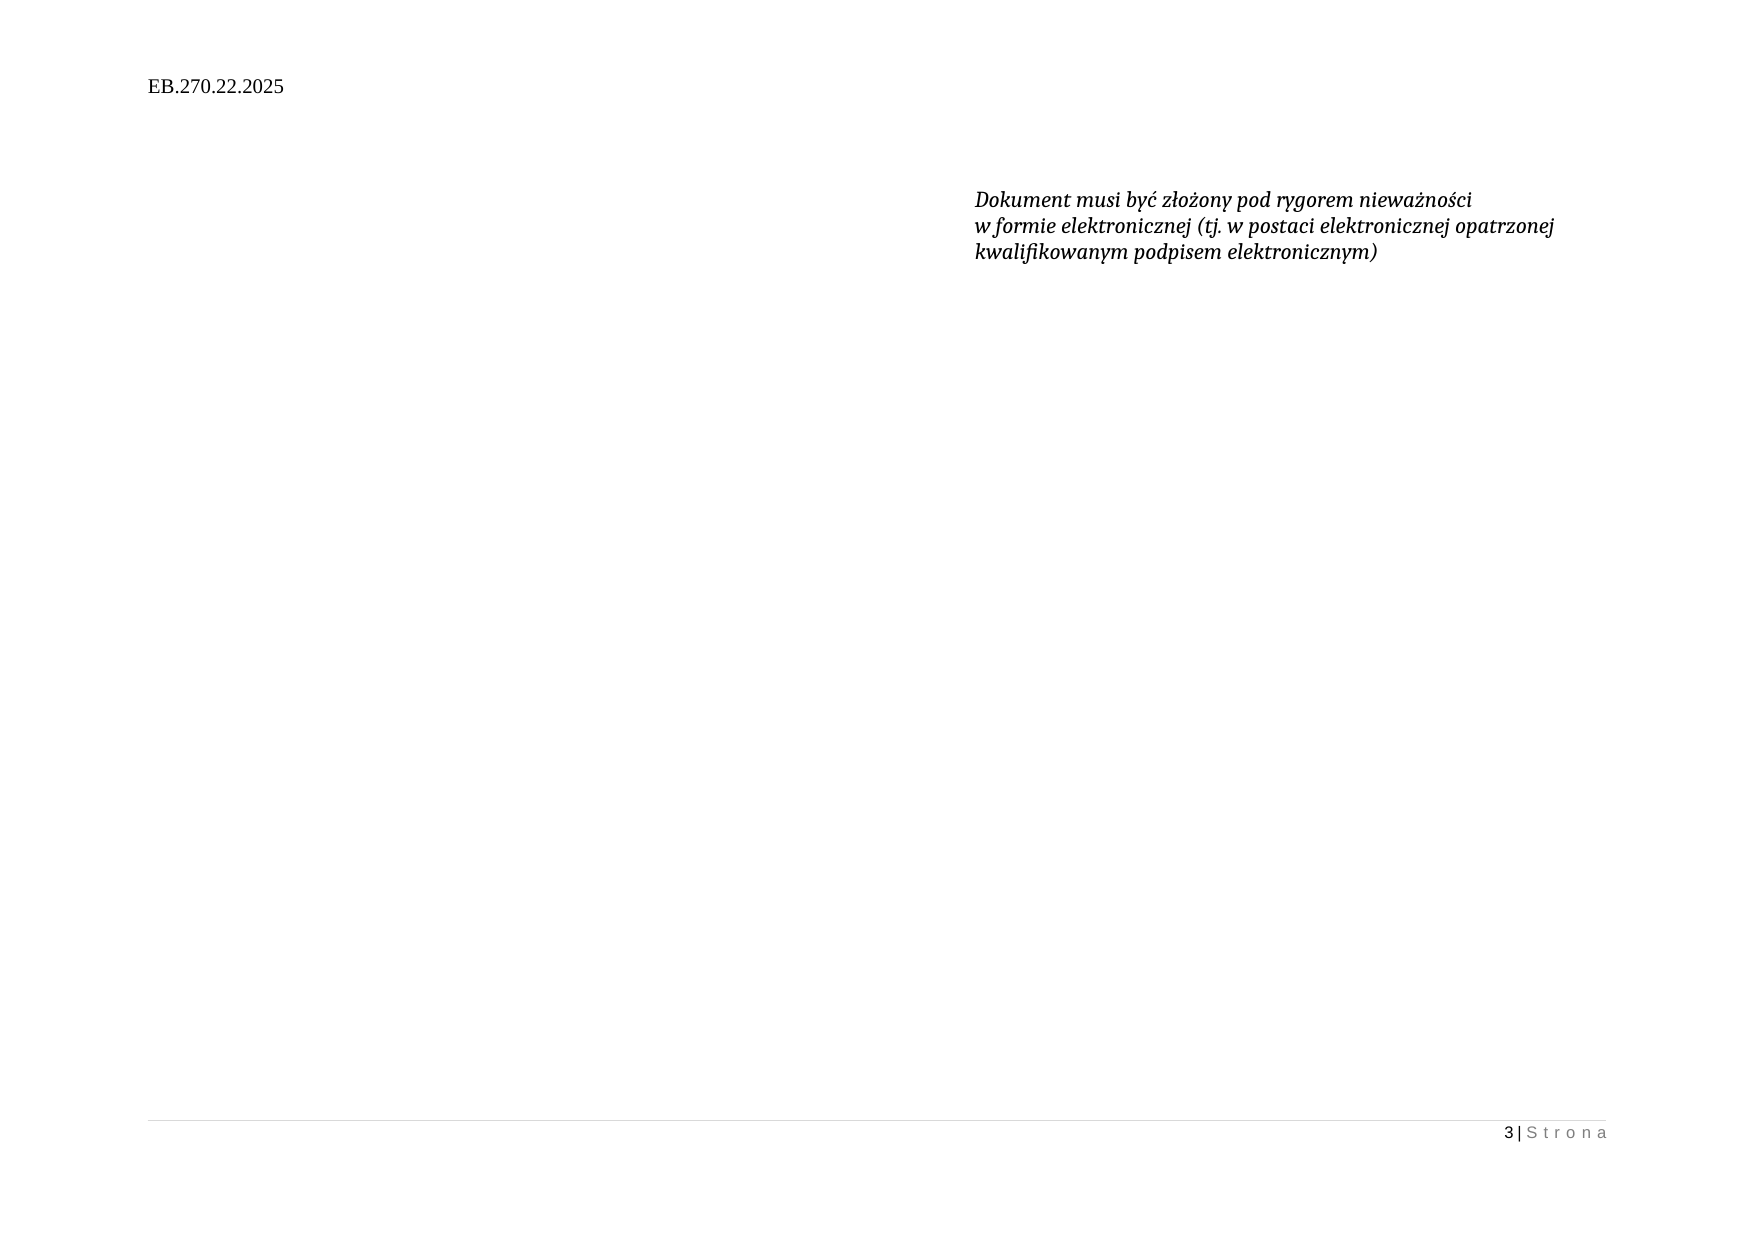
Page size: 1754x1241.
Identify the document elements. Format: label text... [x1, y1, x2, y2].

text Dokument musi być złożony pod rygorem nieważności w formie elektronicznej (tj. w postaci elektronicznej opatrzonej kwalifikowanym podpisem elektronicznym) [974, 186, 1606, 266]
